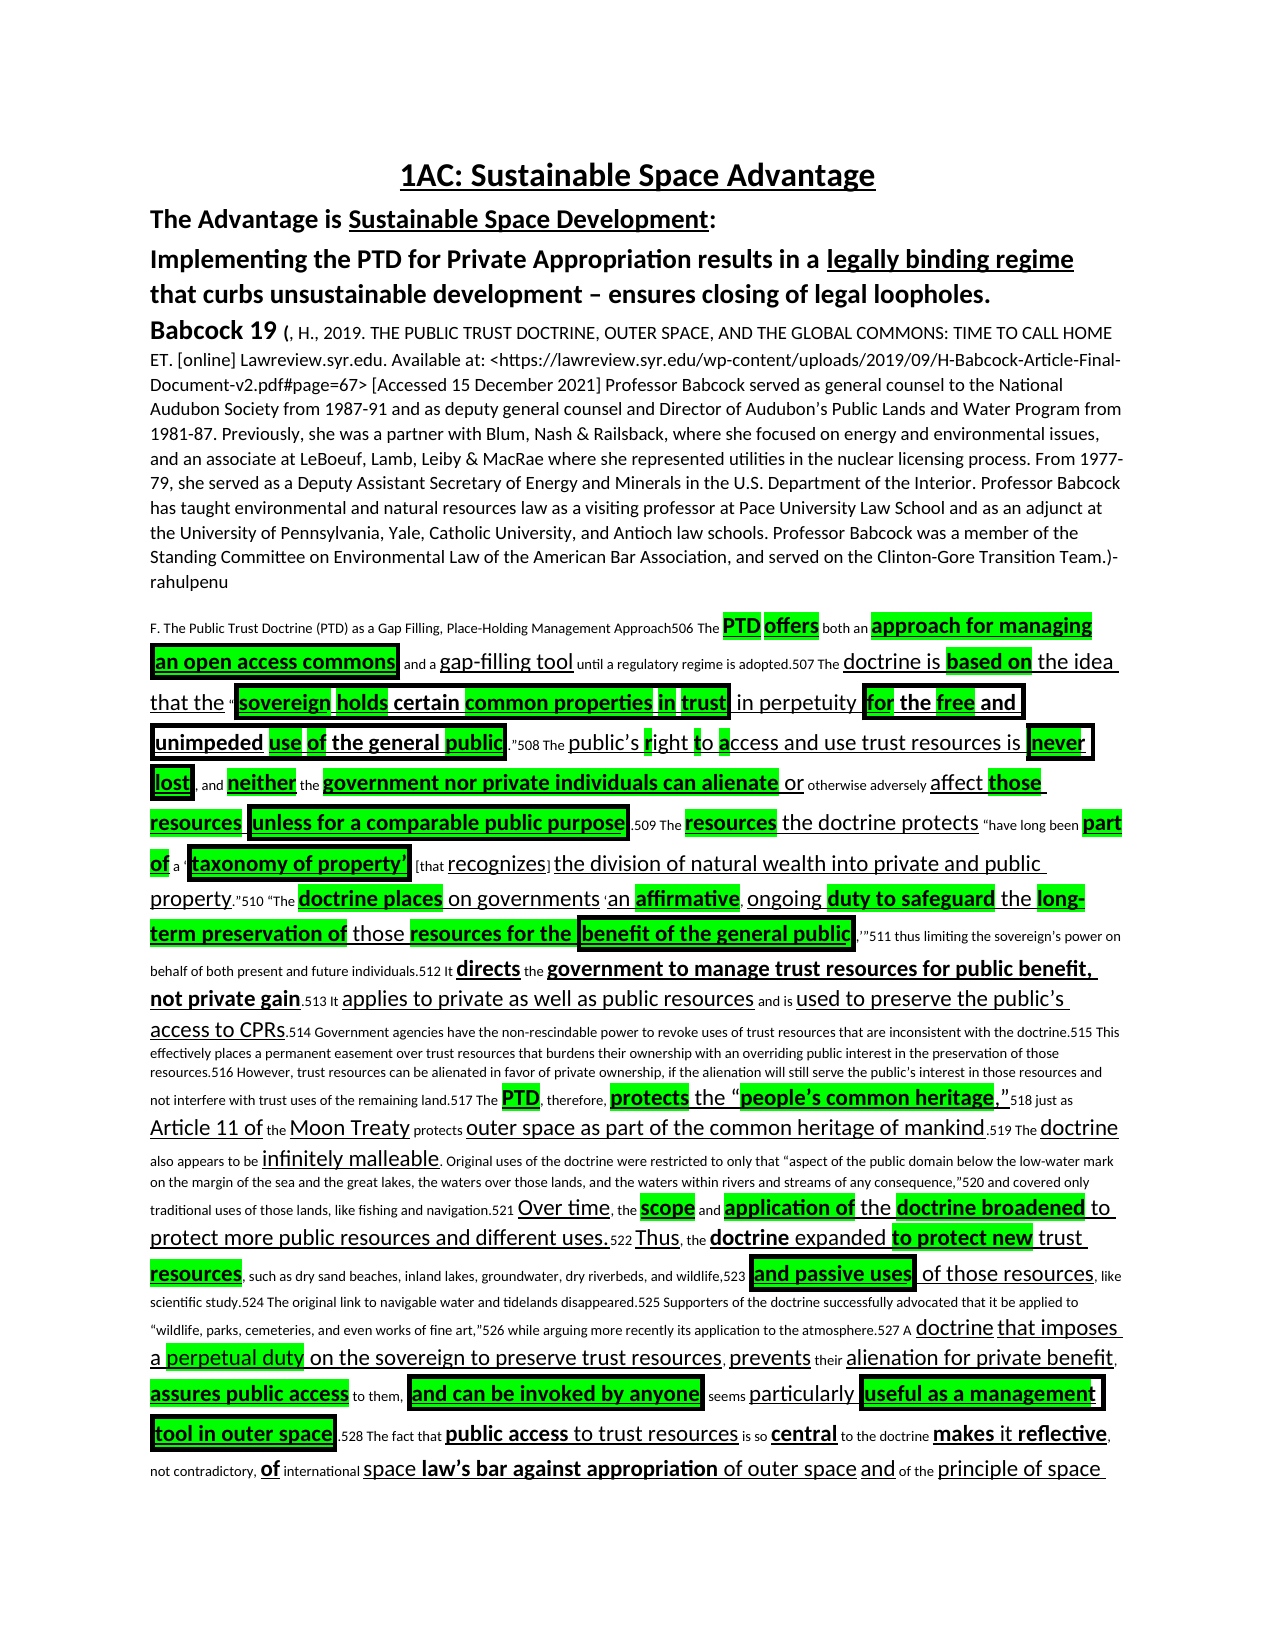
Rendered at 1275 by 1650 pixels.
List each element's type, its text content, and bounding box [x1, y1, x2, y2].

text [150, 612, 1125, 1482]
subtitle 1AC: Sustainable Space Advantage [150, 154, 1125, 195]
subtitle Implementing the PTD for Private Appropriation results in a legally binding regime that curbs unsustainable development – ensures closing of legal loopholes. [150, 242, 1125, 311]
subtitle The Advantage is Sustainable Space Development: [150, 202, 1125, 235]
text Babcock 19 (, H., 2019. THE PUBLIC TRUST DOCTRINE, OUTER SPACE, AND THE GLOBAL COMMONS: TIME TO CALL HOME ET. [online] Lawreview.syr.edu. Available at: <https://lawreview.syr.edu/wp-content/uploads/2019/09/H-Babcock-Article-Final-Document-v2.pdf#page=67> [Accessed 15 December 2021] Professor Babcock served as general counsel to the National Audubon Society from 1987-91 and as deputy general counsel and Director of Audubon’s Public Lands and Water Program from 1981-87. Previously, she was a partner with Blum, Nash & Railsback, where she focused on energy and environmental issues, and an associate at LeBoeuf, Lamb, Leiby & MacRae where she represented utilities in the nuclear licensing process. From 1977-79, she served as a Deputy Assistant Secretary of Energy and Minerals in the U.S. Department of the Interior. Professor Babcock has taught environmental and natural resources law as a visiting professor at Pace University Law School and as an adjunct at the University of Pennsylvania, Yale, Catholic University, and Antioch law schools. Professor Babcock was a member of the Standing Committee on Environmental Law of the American Bar Association, and served on the Clinton-Gore Transition Team.)-rahulpenu [150, 313, 1125, 593]
